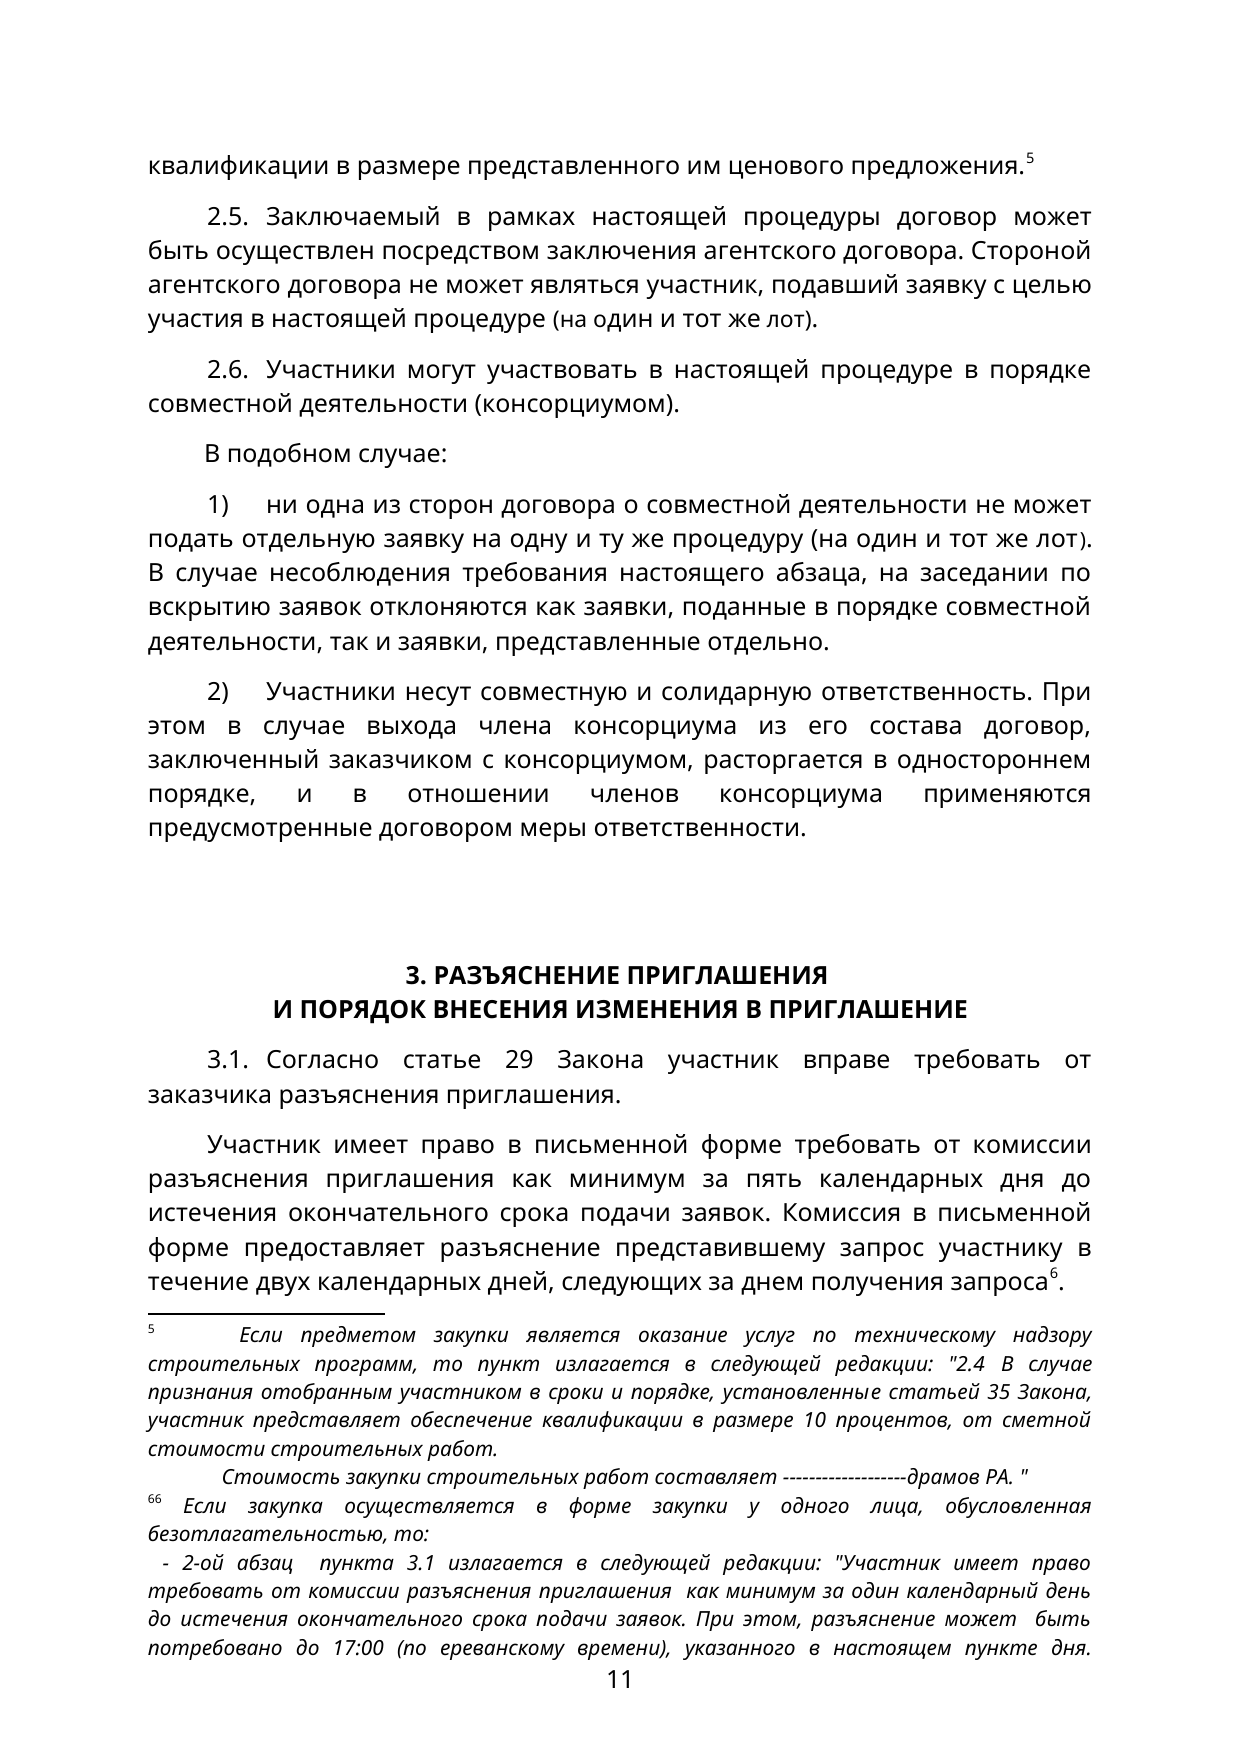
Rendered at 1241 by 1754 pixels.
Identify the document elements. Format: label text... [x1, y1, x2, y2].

text Участник имеет право в письменной форме требовать от комиссии разъяснения приглашения как минимум за пять календарных дня до истечения окончательного срока подачи заявок. Комиссия в письменной форме предоставляет разъяснение представившему запрос участнику в течение двух календарных дней, следующих за днем получения запроса6. [148, 1127, 1092, 1297]
text 3.1. Согласно статье 29 Закона участник вправе требовать от заказчика разъяснения приглашения. [148, 1042, 1092, 1110]
text 2) Участники несут совместную и солидарную ответственность. При этом в случае выхода члена консорциума из его состава договор, заключенный заказчиком с консорциумом, расторгается в одностороннем порядке, и в отношении членов консорциума применяются предусмотренные договором меры ответственности. [148, 674, 1092, 844]
text 2.5. Заключаемый в рамках настоящей процедуры договор может быть осуществлен посредством заключения агентского договора. Стороной агентского договора не может являться участник, подавший заявку с целью участия в настоящей процедуре (на один и тот же лот). [148, 198, 1092, 335]
text 3. РАЗЪЯСНЕНИЕ ПРИГЛАШЕНИЯ И ПОРЯДОК ВНЕСЕНИЯ ИЗМЕНЕНИЯ В ПРИГЛАШЕНИЕ [148, 957, 1092, 1026]
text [148, 148, 1092, 182]
text 2.6. Участники могут участвовать в настоящей процедуре в порядке совместной деятельности (консорциумом). [148, 351, 1092, 419]
text В подобном случае: [148, 436, 1092, 470]
text 1) ни одна из сторон договора о совместной деятельности не может подать отдельную заявку на одну и ту же процедуру (на один и тот же лот). В случае несоблюдения требования настоящего абзаца, на заседании по вскрытию заявок отклоняются как заявки, поданные в порядке совместной деятельности, так и заявки, представленные отдельно. [148, 487, 1092, 657]
